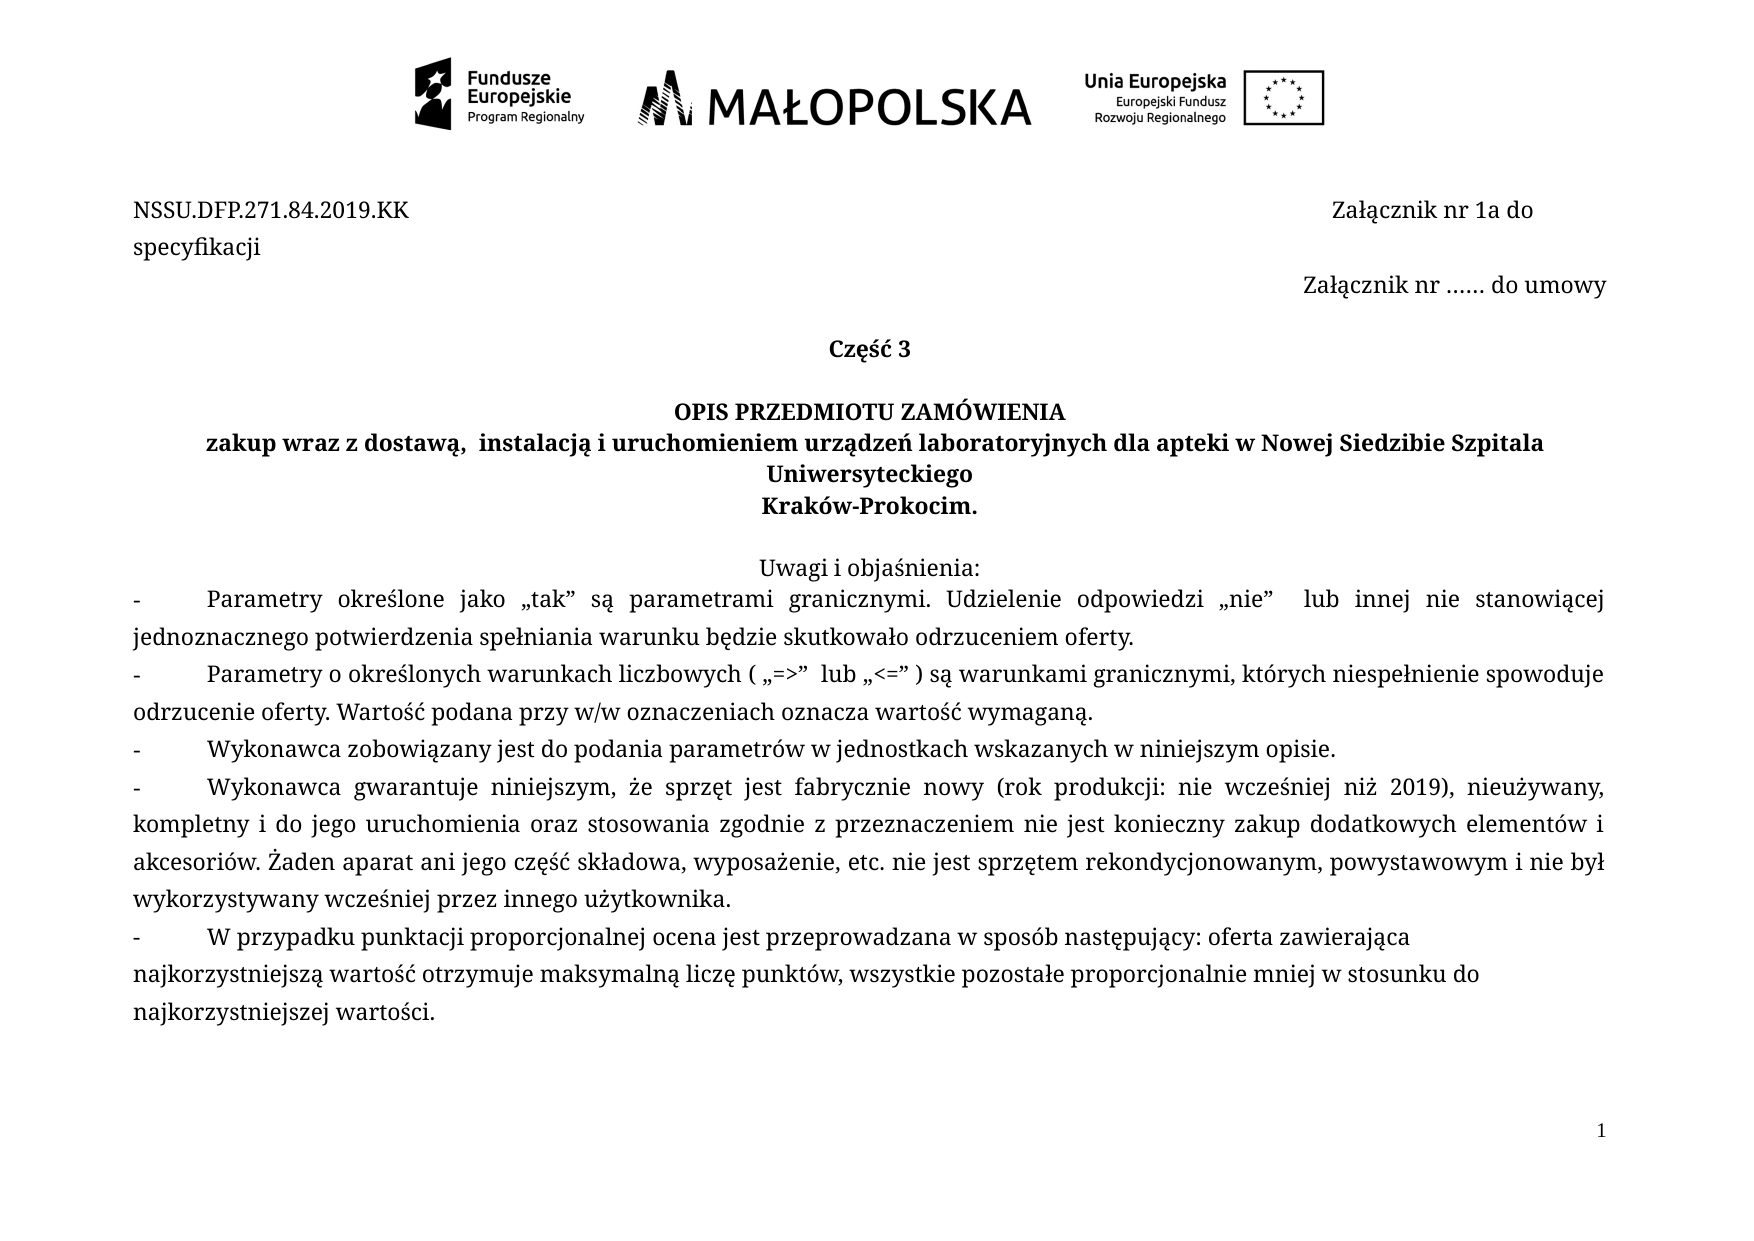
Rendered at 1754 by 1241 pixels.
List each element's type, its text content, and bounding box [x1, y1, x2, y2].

text - W przypadku punktacji proporcjonalnej ocena jest przeprowadzana w sposób następujący: oferta zawierająca najkorzystniejszą wartość otrzymuje maksymalną liczę punktów, wszystkie pozostałe proporcjonalnie mniej w stosunku do najkorzystniejszej wartości. [133, 921, 1606, 1027]
text Część 3 [133, 333, 1606, 365]
list Wykonawca gwarantuje niniejszym, że sprzęt jest fabrycznie nowy (rok produkcji: nie wcześniej niż 2019), nieużywany, kompletny i do jego uruchomienia oraz stosowania zgodnie z przeznaczeniem nie jest konieczny zakup dodatkowych elementów i akcesoriów. Żaden aparat ani jego część składowa, wyposażenie, etc. nie jest sprzętem rekondycjonowanym, powystawowym i nie był wykorzystywany wcześniej przez innego użytkownika. [133, 771, 1606, 915]
text Uwagi i objaśnienia: [133, 552, 1606, 583]
text Kraków-Prokocim. [133, 490, 1606, 521]
list Wykonawca zobowiązany jest do podania parametrów w jednostkach wskazanych w niniejszym opisie. [133, 733, 1606, 765]
list Parametry o określonych warunkach liczbowych ( „=>” lub „<=” ) są warunkami granicznymi, których niespełnienie spowoduje odrzucenie oferty. Wartość podana przy w/w oznaczeniach oznacza wartość wymaganą. [133, 658, 1606, 727]
text OPIS PRZEDMIOTU ZAMÓWIENIA [133, 396, 1606, 427]
title NSSU.DFP.271.84.2019.KK Załącznik nr 1a do specyfikacji [133, 194, 1606, 262]
list Parametry określone jako „tak” są parametrami granicznymi. Udzielenie odpowiedzi „nie” lub innej nie stanowiącej jednoznacznego potwierdzenia spełniania warunku będzie skutkowało odrzuceniem oferty. [133, 583, 1606, 652]
text zakup wraz z dostawą, instalacją i uruchomieniem urządzeń laboratoryjnych dla apteki w Nowej Siedzibie Szpitala Uniwersyteckiego [133, 427, 1606, 490]
text Załącznik nr …… do umowy [133, 269, 1606, 300]
picture [397, 39, 1342, 148]
